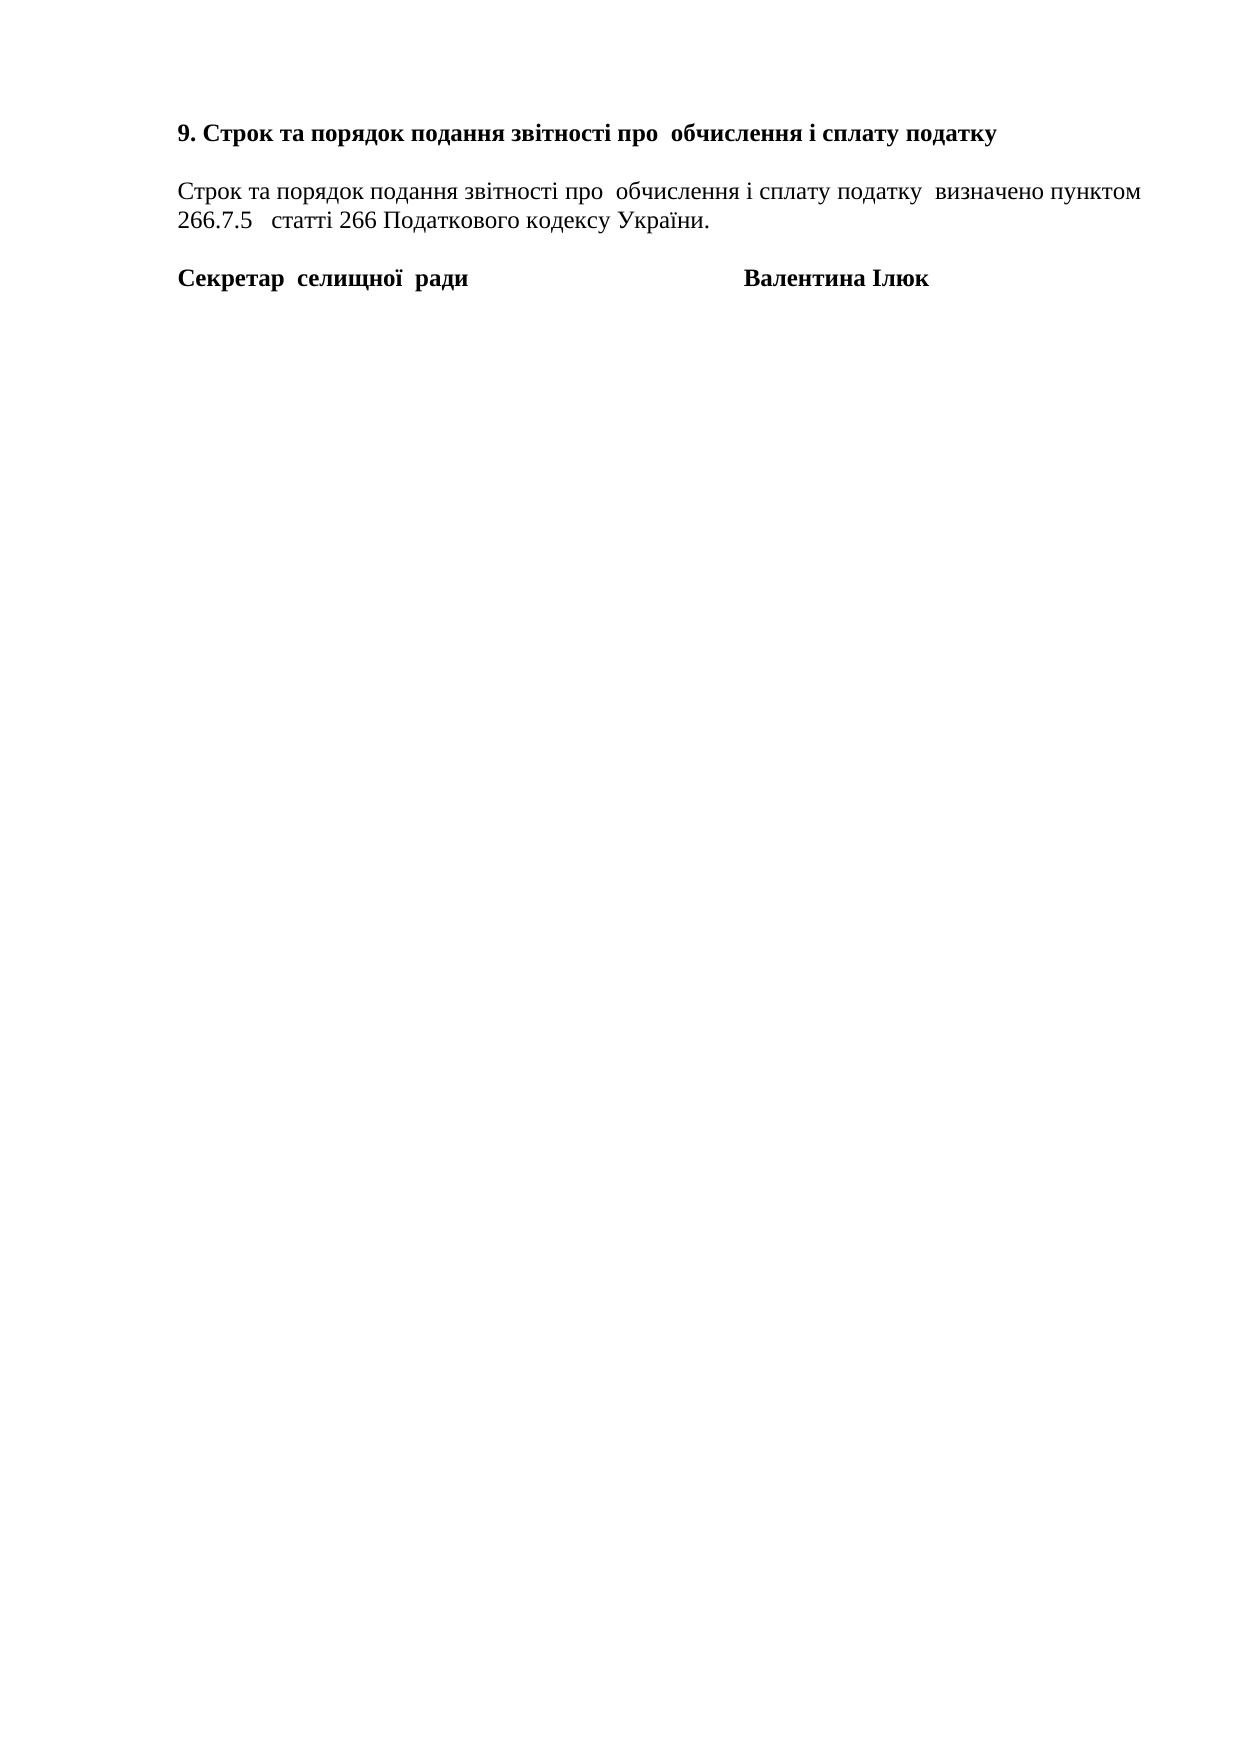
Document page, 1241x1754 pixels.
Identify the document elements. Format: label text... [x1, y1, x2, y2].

text 9. Строк та порядок подання звітності про обчислення і сплату податку [177, 118, 1152, 147]
text Строк та порядок подання звітності про обчислення і сплату податку визначено пунктом 266.7.5 статті 266 Податкового кодексу України. [177, 176, 1152, 233]
text Секретар селищної ради Валентина Ілюк [177, 263, 1152, 291]
